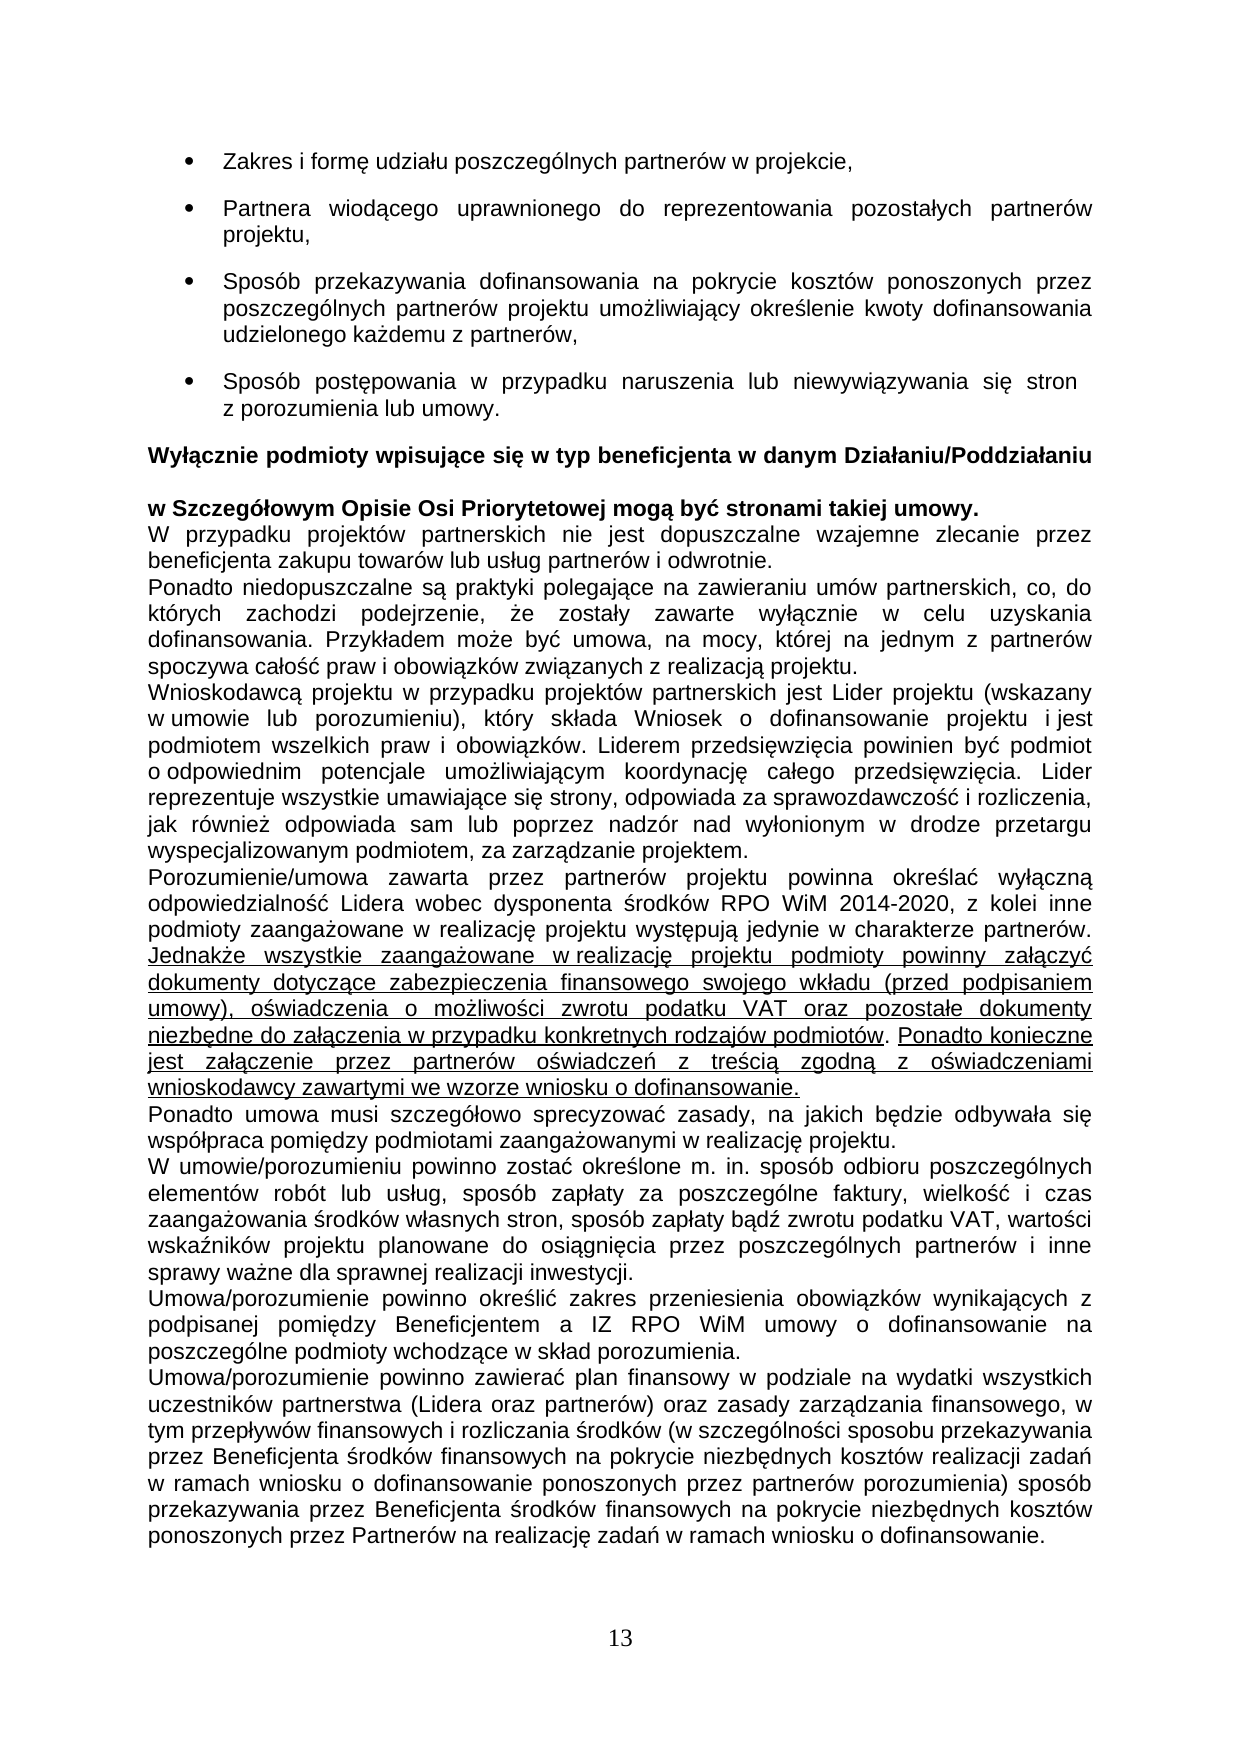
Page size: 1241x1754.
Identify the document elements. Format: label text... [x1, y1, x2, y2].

text Porozumienie/umowa zawarta przez partnerów projektu powinna określać wyłączną odpowiedzialność Lidera wobec dysponenta środków RPO WiM 2014-2020, z kolei inne podmioty zaangażowane w realizację projektu występują jedynie w charakterze partnerów. Jednakże wszystkie zaangażowane w realizację projektu podmioty powinny załączyć dokumenty dotyczące zabezpieczenia finansowego swojego wkładu (przed podpisaniem umowy), oświadczenia o możliwości zwrotu podatku VAT oraz pozostałe dokumenty niezbędne do załączenia w przypadku konkretnych rodzajów podmiotów. Ponadto konieczne jest załączenie przez partnerów oświadczeń z treścią zgodną z oświadczeniami wnioskodawcy zawartymi we wzorze wniosku o dofinansowanie. [148, 993, 1093, 1071]
text Ponadto umowa musi szczegółowo sprecyzować zasady, na jakich będzie odbywała się współpraca pomiędzy podmiotami zaangażowanymi w realizację projektu. [148, 1101, 1093, 1153]
text Umowa/porozumienie powinno określić zakres przeniesienia obowiązków wynikających z podpisanej pomiędzy Beneficjentem a IZ RPO WiM umowy o dofinansowanie na poszczególne podmioty wchodzące w skład porozumienia. [148, 1285, 1093, 1364]
text Umowa/porozumienie powinno zawierać plan finansowy w podziale na wydatki wszystkich uczestników partnerstwa (Lidera oraz partnerów) oraz zasady zarządzania finansowego, w tym przepływów finansowych i rozliczania środków (w szczególności sposobu przekazywania przez Beneficjenta środków finansowych na pokrycie niezbędnych kosztów realizacji zadań w ramach wniosku o dofinansowanie ponoszonych przez partnerów porozumienia) sposób przekazywania przez Beneficjenta środków finansowych na pokrycie niezbędnych kosztów ponoszonych przez Partnerów na realizację zadań w ramach wniosku o dofinansowanie. [148, 1364, 1093, 1549]
text Ponadto niedopuszczalne są praktyki polegające na zawieraniu umów partnerskich, co, do których zachodzi podejrzenie, że zostały zawarte wyłącznie w celu uzyskania dofinansowania. Przykładem może być umowa, na mocy, której na jednym z partnerów spoczywa całość praw i obowiązków związanych z realizacją projektu. [148, 573, 1093, 679]
text Porozumienie/umowa zawarta przez partnerów projektu powinna określać wyłączną odpowiedzialność Lidera wobec dysponenta środków RPO WiM 2014-2020, z kolei inne podmioty zaangażowane w realizację projektu występują jedynie w charakterze partnerów. Jednakże wszystkie zaangażowane w realizację projektu podmioty powinny załączyć dokumenty dotyczące zabezpieczenia finansowego swojego wkładu (przed podpisaniem umowy), oświadczenia o możliwości zwrotu podatku VAT oraz pozostałe dokumenty niezbędne do załączenia w przypadku konkretnych rodzajów podmiotów. Ponadto konieczne jest załączenie przez partnerów oświadczeń z treścią zgodną z oświadczeniami wnioskodawcy zawartymi we wzorze wniosku o dofinansowanie. [148, 863, 1093, 965]
list Sposób postępowania w przypadku naruszenia lub niewywiązywania się stron z porozumienia lub umowy. [185, 368, 1093, 421]
list Sposób przekazywania dofinansowania na pokrycie kosztów ponoszonych przez poszczególnych partnerów projektu umożliwiający określenie kwoty dofinansowania udzielonego każdemu z partnerów, [185, 268, 1093, 347]
text Wnioskodawcą projektu w przypadku projektów partnerskich jest Lider projektu (wskazany w umowie lub porozumieniu), który składa Wniosek o dofinansowanie projektu i jest podmiotem wszelkich praw i obowiązków. Liderem przedsięwzięcia powinien być podmiot o odpowiednim potencjale umożliwiającym koordynację całego przedsięwzięcia. Lider reprezentuje wszystkie umawiające się strony, odpowiada za sprawozdawczość i rozliczenia, jak również odpowiada sam lub poprzez nadzór nad wyłonionym w drodze przetargu wyspecjalizowanym podmiotem, za zarządzanie projektem. [148, 679, 1093, 863]
text W przypadku projektów partnerskich nie jest dopuszczalne wzajemne zlecanie przez beneficjenta zakupu towarów lub usług partnerów i odwrotnie. [148, 521, 1093, 573]
list Partnera wiodącego uprawnionego do reprezentowania pozostałych partnerów projektu, [185, 195, 1093, 247]
text Wyłącznie podmioty wpisujące się w typ beneficjenta w danym Działaniu/Poddziałaniu w Szczegółowym Opisie Osi Priorytetowej mogą być stronami takiej umowy. [148, 442, 1093, 521]
list Zakres i formę udziału poszczególnych partnerów w projekcie, [185, 148, 1093, 174]
text W umowie/porozumieniu powinno zostać określone m. in. sposób odbioru poszczególnych elementów robót lub usług, sposób zapłaty za poszczególne faktury, wielkość i czas zaangażowania środków własnych stron, sposób zapłaty bądź zwrotu podatku VAT, wartości wskaźników projektu planowane do osiągnięcia przez poszczególnych partnerów i inne sprawy ważne dla sprawnej realizacji inwestycji. [148, 1153, 1093, 1285]
